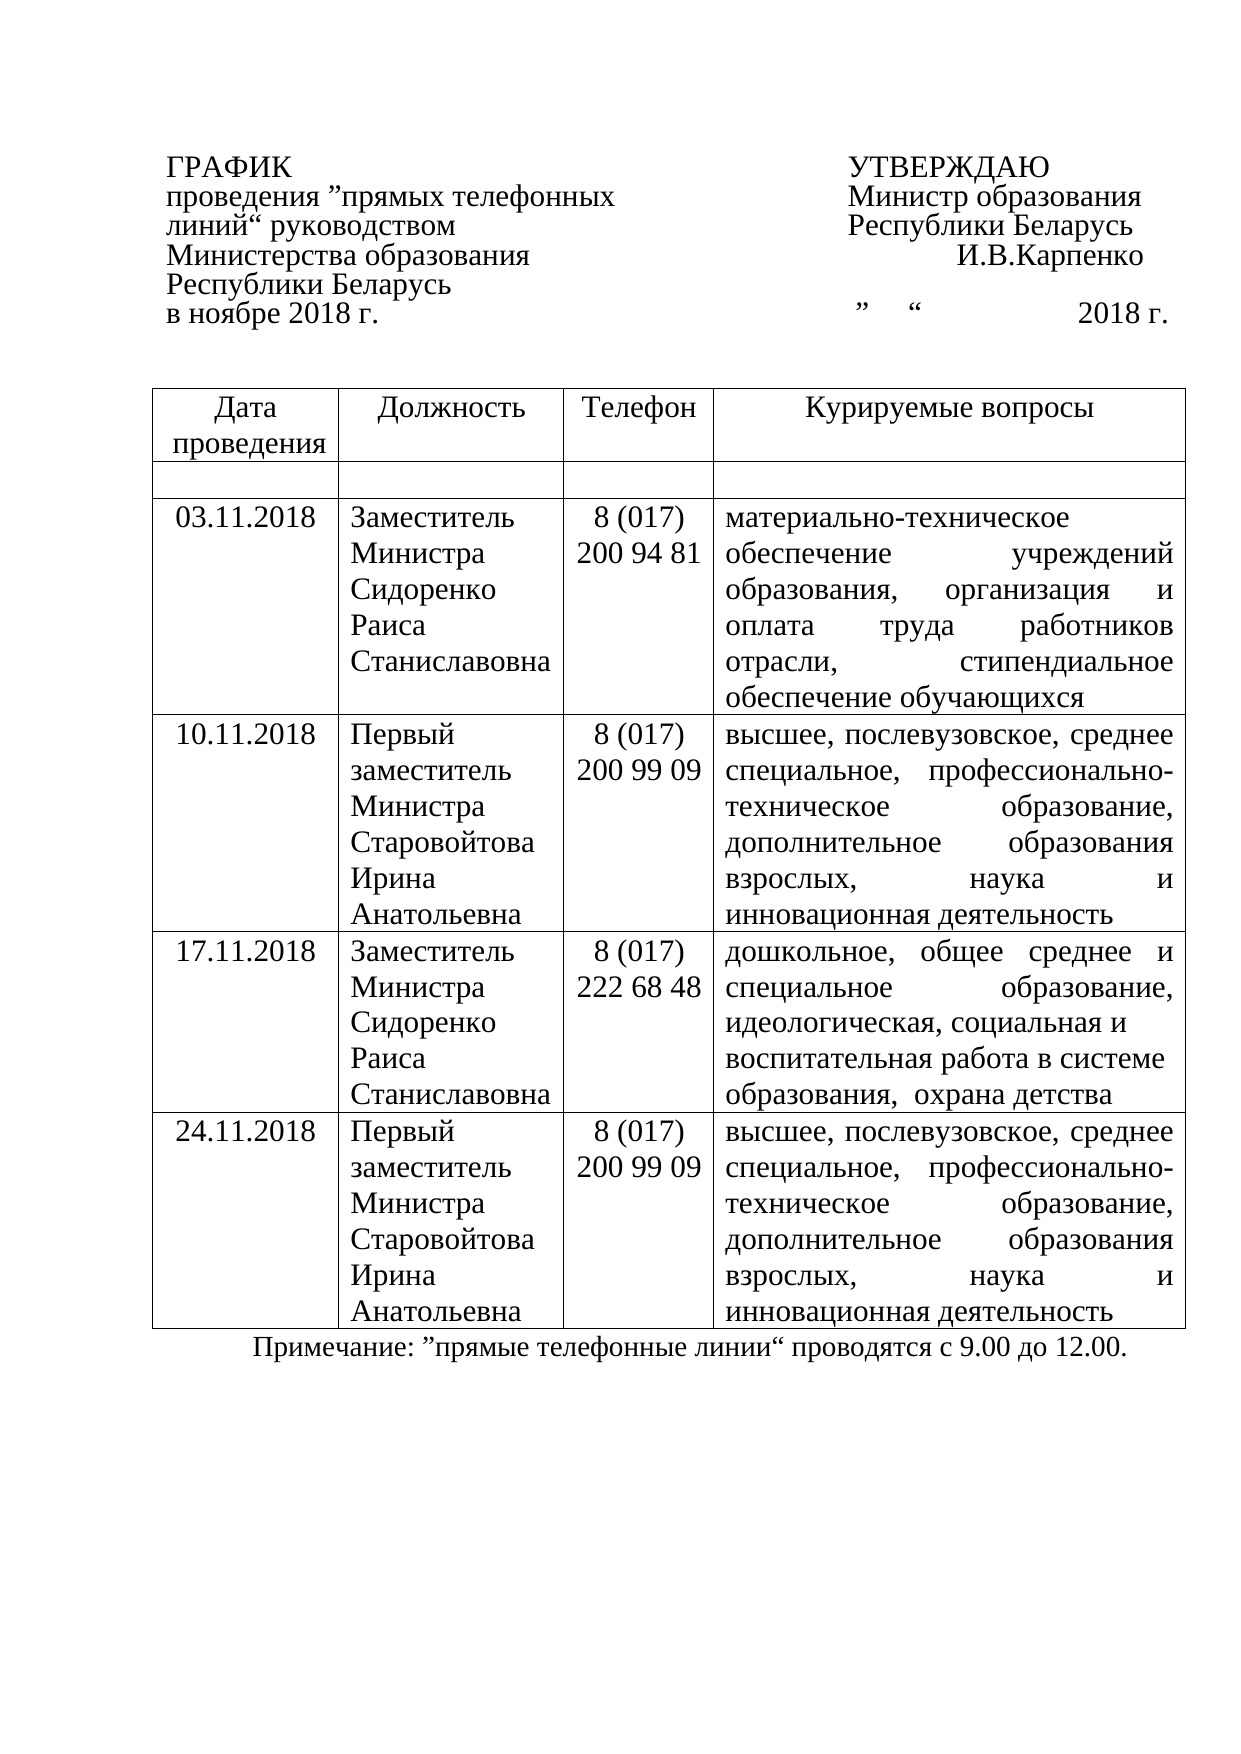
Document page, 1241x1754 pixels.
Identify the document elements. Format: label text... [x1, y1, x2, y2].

table_cell Первый заместитель Министра Старовойтова Ирина Анатольевна [339, 1113, 563, 1328]
table_header Должность [339, 389, 563, 461]
table_cell 8 (017) 200 99 09 [564, 715, 713, 931]
table_cell [339, 462, 563, 497]
table_cell 03.11.2018 [153, 499, 338, 714]
table_header Дата проведения [153, 389, 338, 461]
table_cell Заместитель Министра Сидоренко Раиса Станиславовна [339, 932, 563, 1112]
table_cell 8 (017) 200 99 09 [564, 1113, 713, 1328]
table_cell Первый заместитель Министра Старовойтова Ирина Анатольевна [339, 715, 563, 931]
table_cell дошкольное, общее среднее и специальное образование, идеологическая, социальная и воспитательная работа в системе образования, охрана детства [714, 932, 1185, 1112]
table_cell 8 (017) 200 94 81 [564, 499, 713, 714]
table_cell высшее, послевузовское, среднее специальное, профессионально-техническое образование, дополнительное образования взрослых, наука и инновационная деятельность [714, 1113, 1185, 1328]
table_cell материально-техническое обеспечение учреждений образования, организация и оплата труда работников отрасли, стипендиальное обеспечение обучающихся [714, 499, 1185, 714]
table_cell [714, 462, 1185, 497]
table_cell [153, 462, 338, 497]
table_cell 17.11.2018 [153, 932, 338, 1112]
text Примечание: ”прямые телефонные линии“ проводятся с 9.00 до 12.00. [177, 425, 1208, 1363]
table_cell 24.11.2018 [153, 1113, 338, 1328]
table_cell высшее, послевузовское, среднее специальное, профессионально-техническое образование, дополнительное образования взрослых, наука и инновационная деятельность [714, 715, 1185, 931]
table_cell 8 (017) 222 68 48 [564, 932, 713, 1112]
table_cell Заместитель Министра Сидоренко Раиса Станиславовна [339, 499, 563, 714]
table_header Курируемые вопросы [714, 389, 1185, 461]
table_cell [564, 462, 713, 497]
table_header УТВЕРЖДАЮ Министр образования Республики Беларусь И.В.Карпенко ” “ 2018 г. [641, 154, 1204, 358]
table_cell 10.11.2018 [153, 715, 338, 931]
table_header Телефон [564, 389, 713, 461]
table_header ГРАФИК проведения ”прямых телефонных линий“ руководством Министерства образования Республики Беларусь в ноябре 2018 г. [155, 154, 641, 358]
